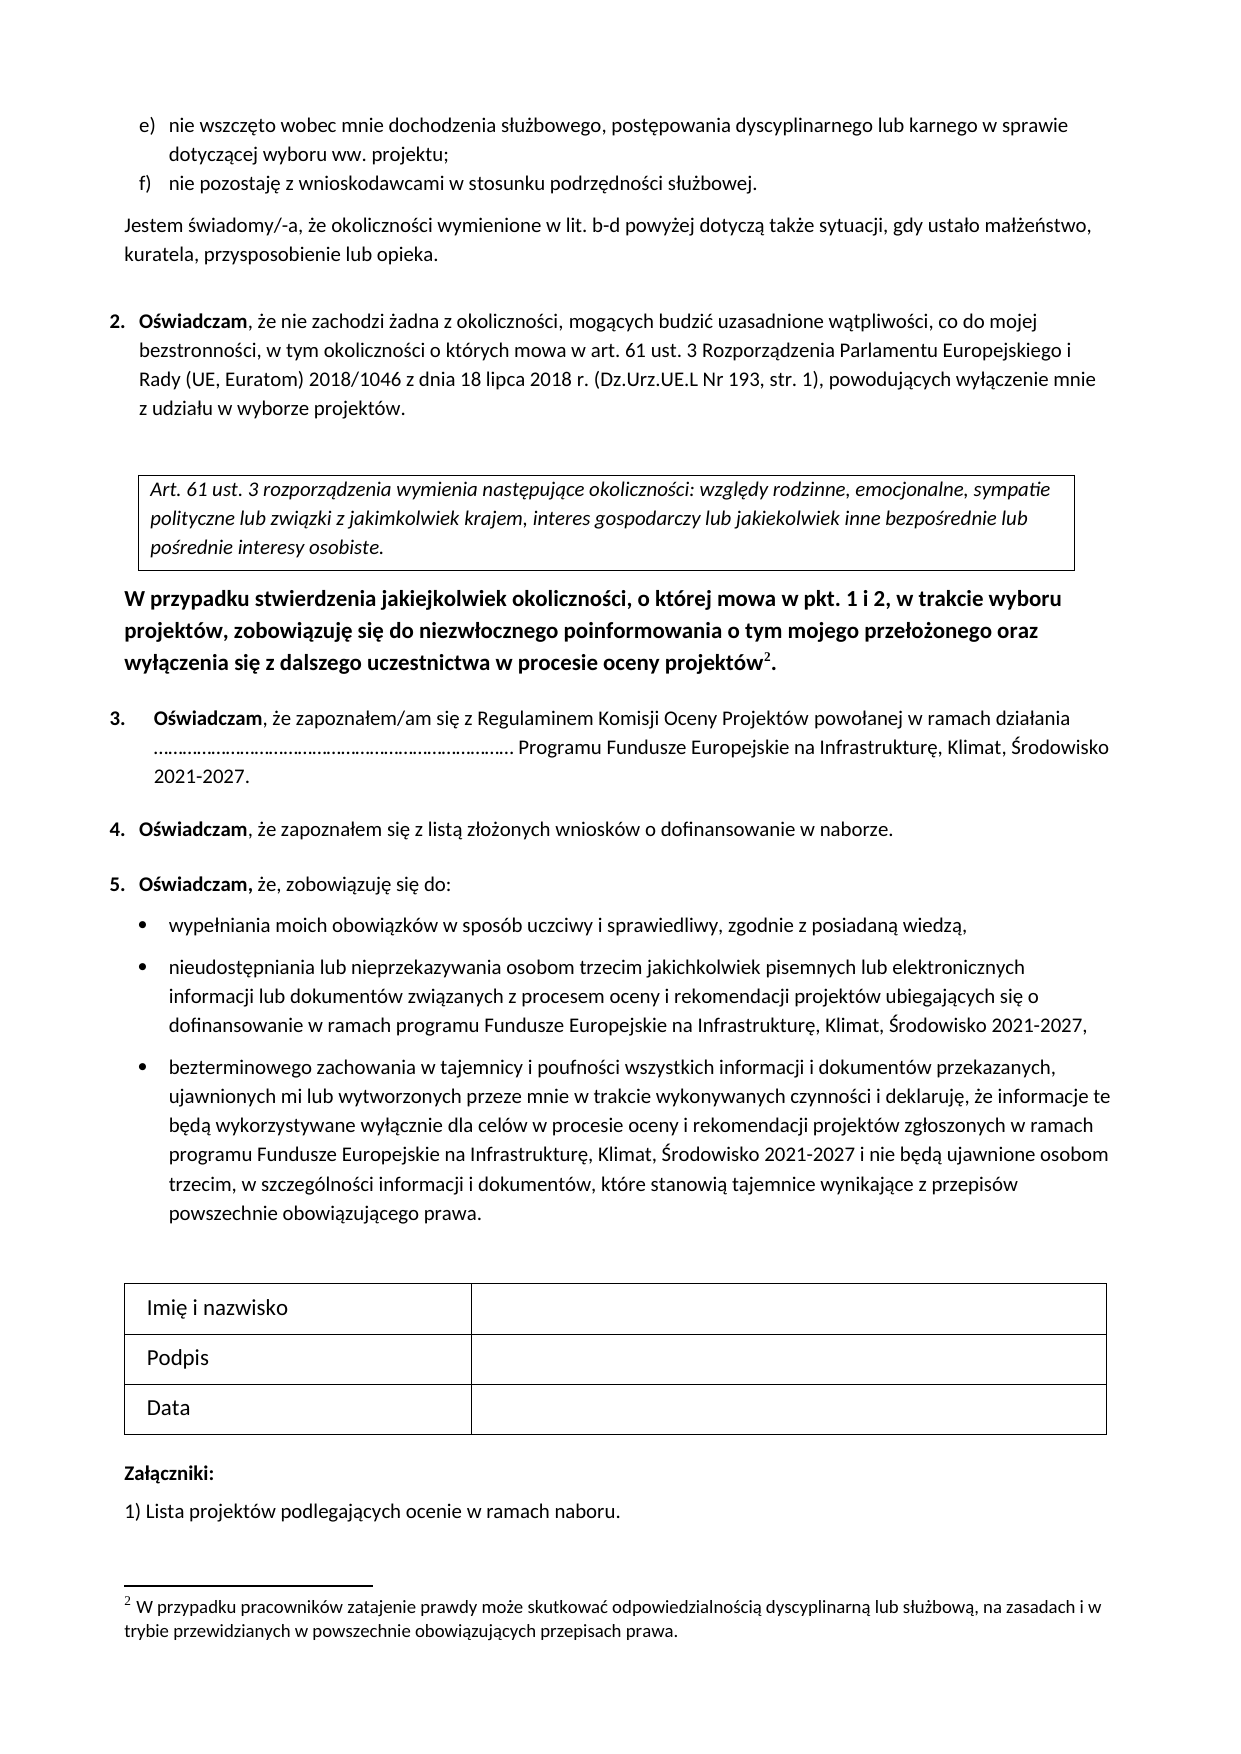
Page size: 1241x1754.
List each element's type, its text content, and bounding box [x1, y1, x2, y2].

list Oświadczam, że, zobowiązuję się do: [109, 871, 1116, 896]
table_header Imię i nazwisko [125, 1284, 471, 1333]
list Oświadczam, że nie zachodzi żadna z okoliczności, mogących budzić uzasadnione wątpliwości, co do mojej bezstronności, w tym okoliczności o których mowa w art. 61 ust. 3 Rozporządzenia Parlamentu Europejskiego i Rady (UE, Euratom) 2018/1046 z dnia 18 lipca 2018 r. (Dz.Urz.UE.L Nr 193, str. 1), powodujących wyłączenie mnie z udziału w wyborze projektów. [109, 308, 1116, 421]
table_cell Data [125, 1385, 471, 1434]
text 1) Lista projektów podlegających ocenie w ramach naboru. [124, 1498, 1116, 1524]
list nie pozostaję z wnioskodawcami w stosunku podrzędności służbowej. [139, 171, 1116, 196]
text Załączniki: [124, 1460, 1116, 1486]
list nieudostępniania lub nieprzekazywania osobom trzecim jakichkolwiek pisemnych lub elektronicznych informacji lub dokumentów związanych z procesem oceny i rekomendacji projektów ubiegających się o dofinansowanie w ramach programu Fundusze Europejskie na Infrastrukturę, Klimat, Środowisko 2021-2027, [139, 954, 1116, 1038]
table_cell [472, 1335, 1106, 1384]
text W przypadku stwierdzenia jakiejkolwiek okoliczności, o której mowa w pkt. 1 i 2, w trakcie wyboru projektów, zobowiązuję się do niezwłocznego poinformowania o tym mojego przełożonego oraz wyłączenia się z dalszego uczestnictwa w procesie oceny projektów. [124, 584, 1116, 676]
list bezterminowego zachowania w tajemnicy i poufności wszystkich informacji i dokumentów przekazanych, ujawnionych mi lub wytworzonych przeze mnie w trakcie wykonywanych czynności i deklaruję, że informacje te będą wykorzystywane wyłącznie dla celów w procesie oceny i rekomendacji projektów zgłoszonych w ramach programu Fundusze Europejskie na Infrastrukturę, Klimat, Środowisko 2021-2027 i nie będą ujawnione osobom trzecim, w szczególności informacji i dokumentów, które stanowią tajemnice wynikające z przepisów powszechnie obowiązującego prawa. [139, 1054, 1116, 1225]
table_header Art. 61 ust. 3 rozporządzenia wymienia następujące okoliczności: względy rodzinne, emocjonalne, sympatie polityczne lub związki z jakimkolwiek krajem, interes gospodarczy lub jakiekolwiek inne bezpośrednie lub pośrednie interesy osobiste. [139, 476, 1074, 570]
table_cell Podpis [125, 1335, 471, 1384]
table_cell [472, 1385, 1106, 1434]
list wypełniania moich obowiązków w sposób uczciwy i sprawiedliwy, zgodnie z posiadaną wiedzą, [139, 912, 1116, 938]
list Oświadczam, że zapoznałem/am się z Regulaminem Komisji Oceny Projektów powołanej w ramach działania ………………………………………………………………… Programu Fundusze Europejskie na Infrastrukturę, Klimat, Środowisko 2021-2027. [109, 705, 1116, 789]
list Oświadczam, że zapoznałem się z listą złożonych wniosków o dofinansowanie w naborze. [109, 816, 1116, 842]
list nie wszczęto wobec mnie dochodzenia służbowego, postępowania dyscyplinarnego lub karnego w sprawie dotyczącej wyboru ww. projektu; [139, 112, 1116, 167]
text Jestem świadomy/-a, że okoliczności wymienione w lit. b-d powyżej dotyczą także sytuacji, gdy ustało małżeństwo, kuratela, przysposobienie lub opieka. [124, 212, 1116, 267]
table_header [472, 1284, 1106, 1333]
